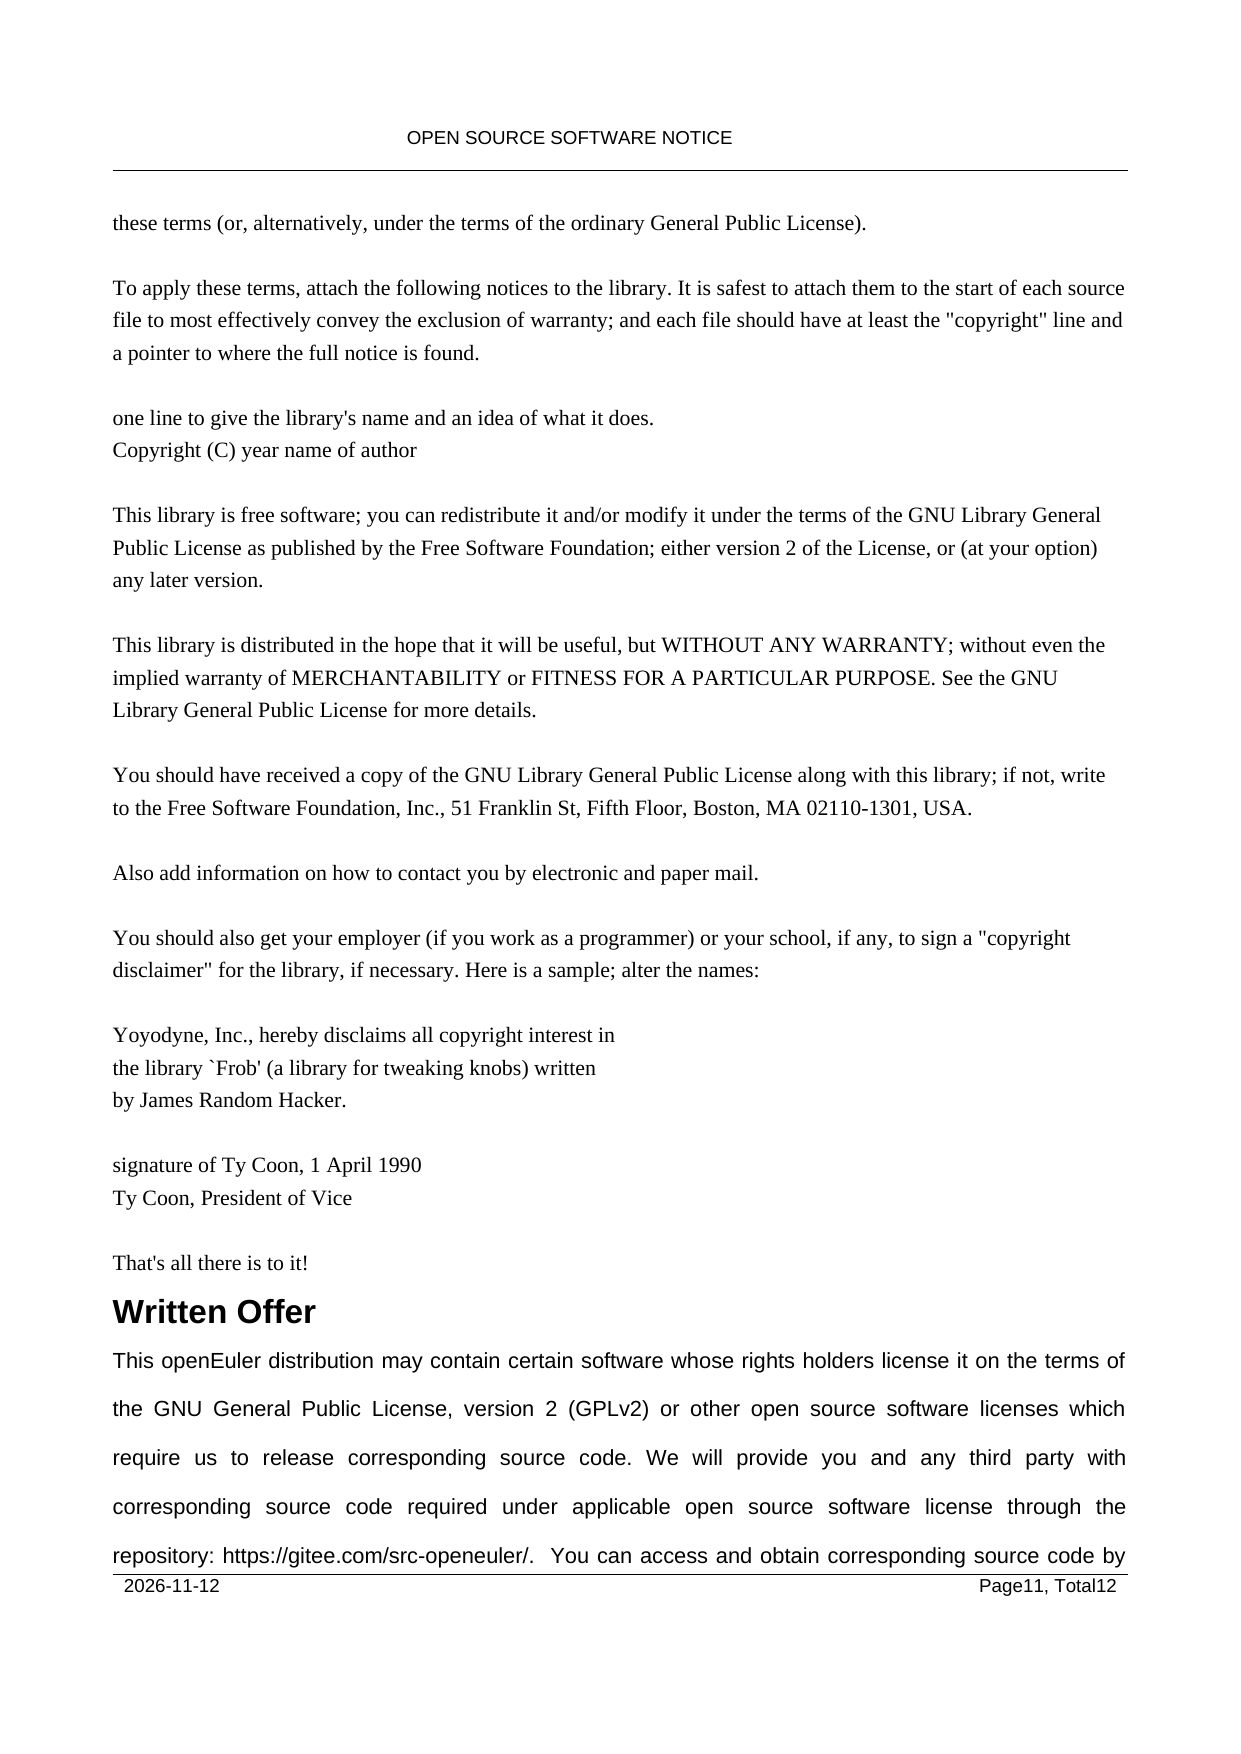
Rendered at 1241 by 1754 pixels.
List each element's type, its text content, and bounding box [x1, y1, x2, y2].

text Written Offer [112, 1279, 1128, 1344]
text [112, 206, 1128, 1279]
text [112, 1344, 1128, 1571]
